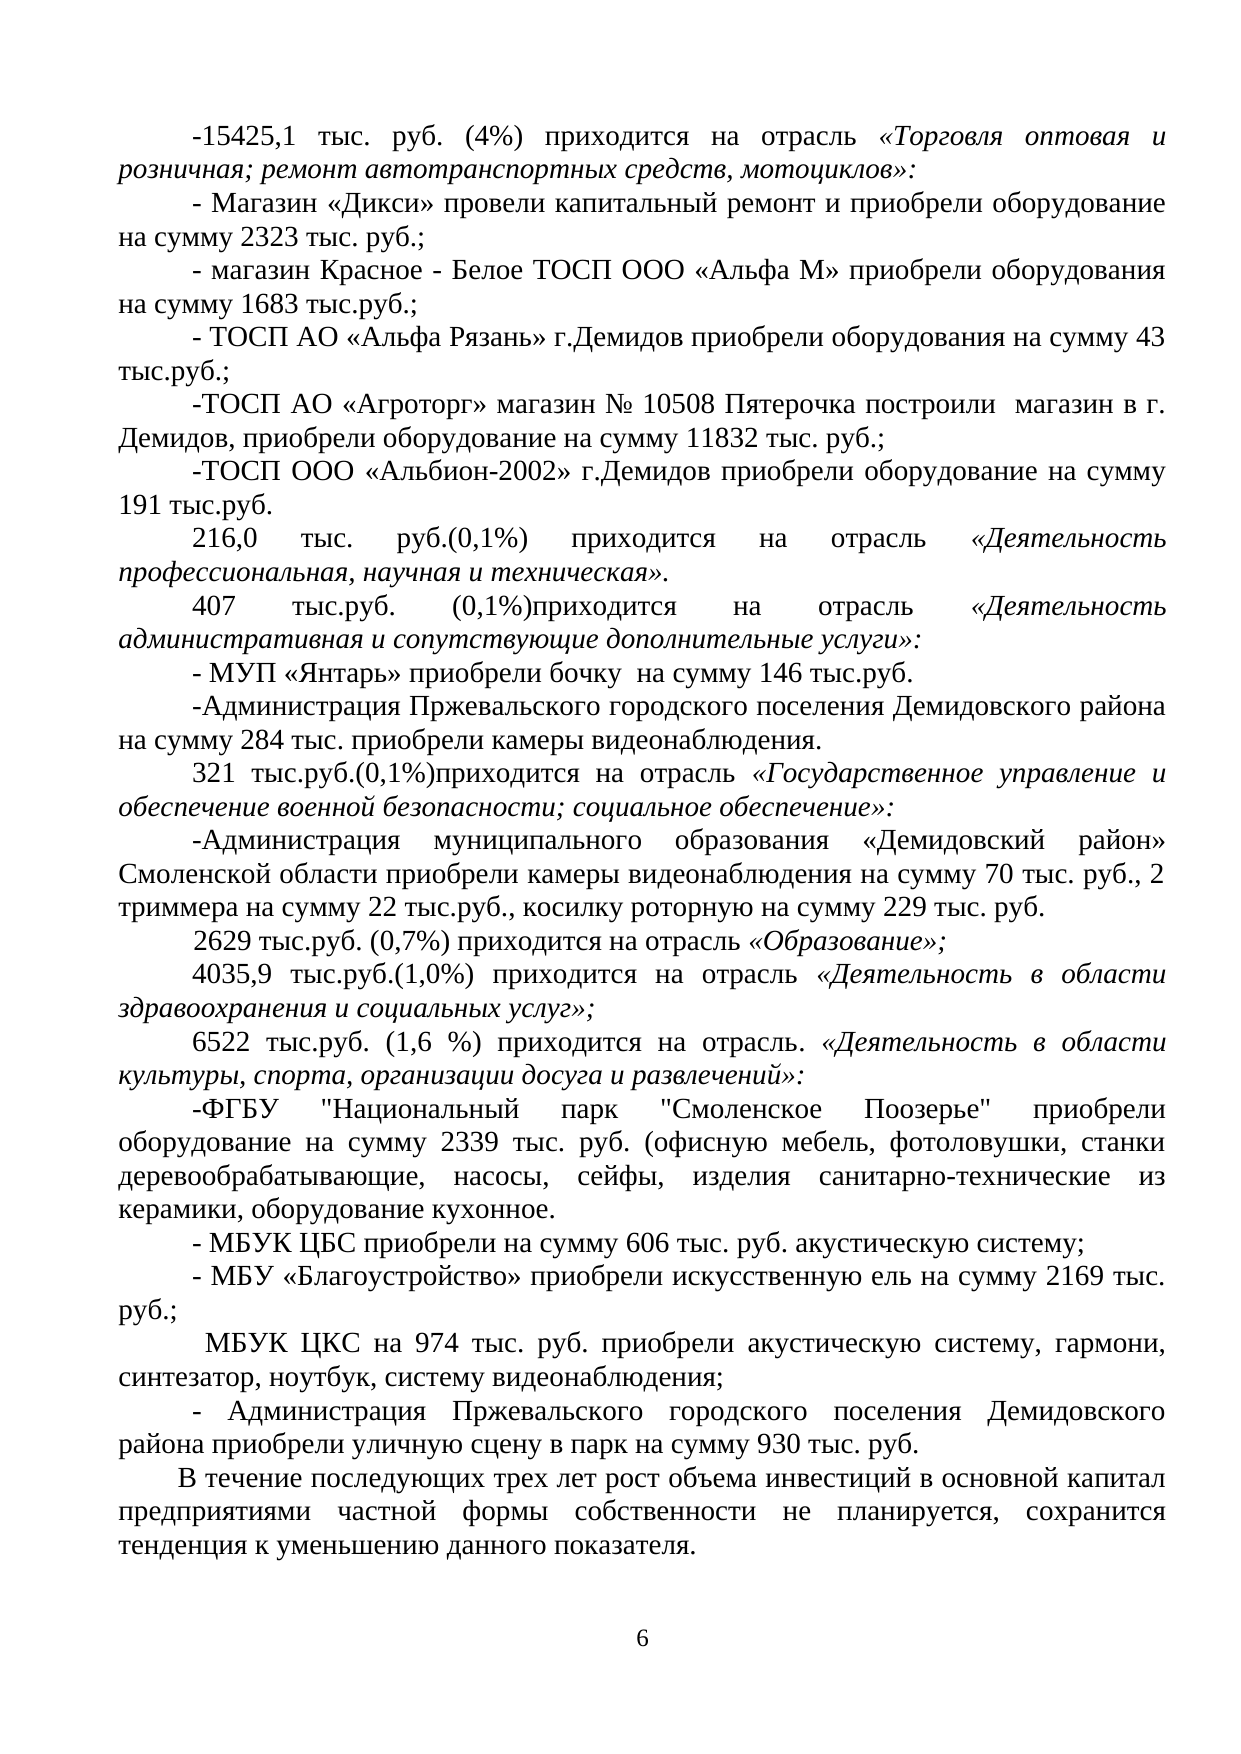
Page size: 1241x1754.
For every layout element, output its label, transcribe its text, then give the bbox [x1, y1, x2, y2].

text - МБУК ЦБС приобрели на сумму 606 тыс. руб. акустическую систему; [118, 1225, 1167, 1258]
text -Администрация муниципального образования «Демидовский район» Смоленской области приобрели камеры видеонаблюдения на сумму 70 тыс. руб., 2 триммера на сумму 22 тыс.руб., косилку роторную на сумму 229 тыс. руб. [118, 822, 1167, 923]
text В течение последующих трех лет рост объема инвестиций в основной капитал предприятиями частной формы собственности не планируется, сохранится тенденция к уменьшению данного показателя. [118, 1460, 1167, 1560]
text 216,0 тыс. руб.(0,1%) приходится на отрасль «Деятельность профессиональная, научная и техническая». [118, 521, 1167, 588]
text -ФГБУ "Национальный парк "Смоленское Поозерье" приобрели оборудование на сумму 2339 тыс. руб. (офисную мебель, фотоловушки, станки деревообрабатывающие, насосы, сейфы, изделия санитарно-технические из керамики, оборудование кухонное. [118, 1091, 1167, 1225]
text - магазин Красное - Белое ТОСП ООО «Альфа М» приобрели оборудования на сумму 1683 тыс.руб.; [118, 252, 1167, 319]
text 321 тыс.руб.(0,1%)приходится на отрасль «Государственное управление и обеспечение военной безопасности; социальное обеспечение»: [118, 755, 1167, 822]
text - Администрация Пржевальского городского поселения Демидовского района приобрели уличную сцену в парк на сумму 930 тыс. руб. [118, 1393, 1167, 1460]
text - МУП «Янтарь» приобрели бочку на сумму 146 тыс.руб. [118, 655, 1167, 688]
text 6522 тыс.руб. (1,6 %) приходится на отрасль. «Деятельность в области культуры, спорта, организации досуга и развлечений»: [118, 1024, 1167, 1091]
text МБУК ЦКС на 974 тыс. руб. приобрели акустическую систему, гармони, синтезатор, ноутбук, систему видеонаблюдения; [118, 1326, 1167, 1393]
text -ТОСП АО «Агроторг» магазин № 10508 Пятерочка построили магазин в г. Демидов, приобрели оборудование на сумму 11832 тыс. руб.; [118, 386, 1167, 453]
text 407 тыс.руб. (0,1%)приходится на отрасль «Деятельность административная и сопутствующие дополнительные услуги»: [118, 588, 1167, 655]
text -Администрация Пржевальского городского поселения Демидовского района на сумму 284 тыс. приобрели камеры видеонаблюдения. [118, 688, 1167, 755]
text - МБУ «Благоустройство» приобрели искусственную ель на сумму 2169 тыс. руб.; [118, 1258, 1167, 1326]
text 2629 тыс.руб. (0,7%) приходится на отрасль «Образование»; [193, 923, 1167, 957]
text -ТОСП ООО «Альбион-2002» г.Демидов приобрели оборудование на сумму 191 тыс.руб. [118, 453, 1167, 521]
text - ТОСП АО «Альфа Рязань» г.Демидов приобрели оборудования на сумму 43 тыс.руб.; [118, 319, 1167, 386]
text 4035,9 тыс.руб.(1,0%) приходится на отрасль «Деятельность в области здравоохранения и социальных услуг»; [118, 957, 1167, 1024]
text - Магазин «Дикси» провели капитальный ремонт и приобрели оборудование на сумму 2323 тыс. руб.; [118, 185, 1167, 252]
text -15425,1 тыс. руб. (4%) приходится на отрасль «Торговля оптовая и розничная; ремонт автотранспортных средств, мотоциклов»: [118, 118, 1167, 185]
